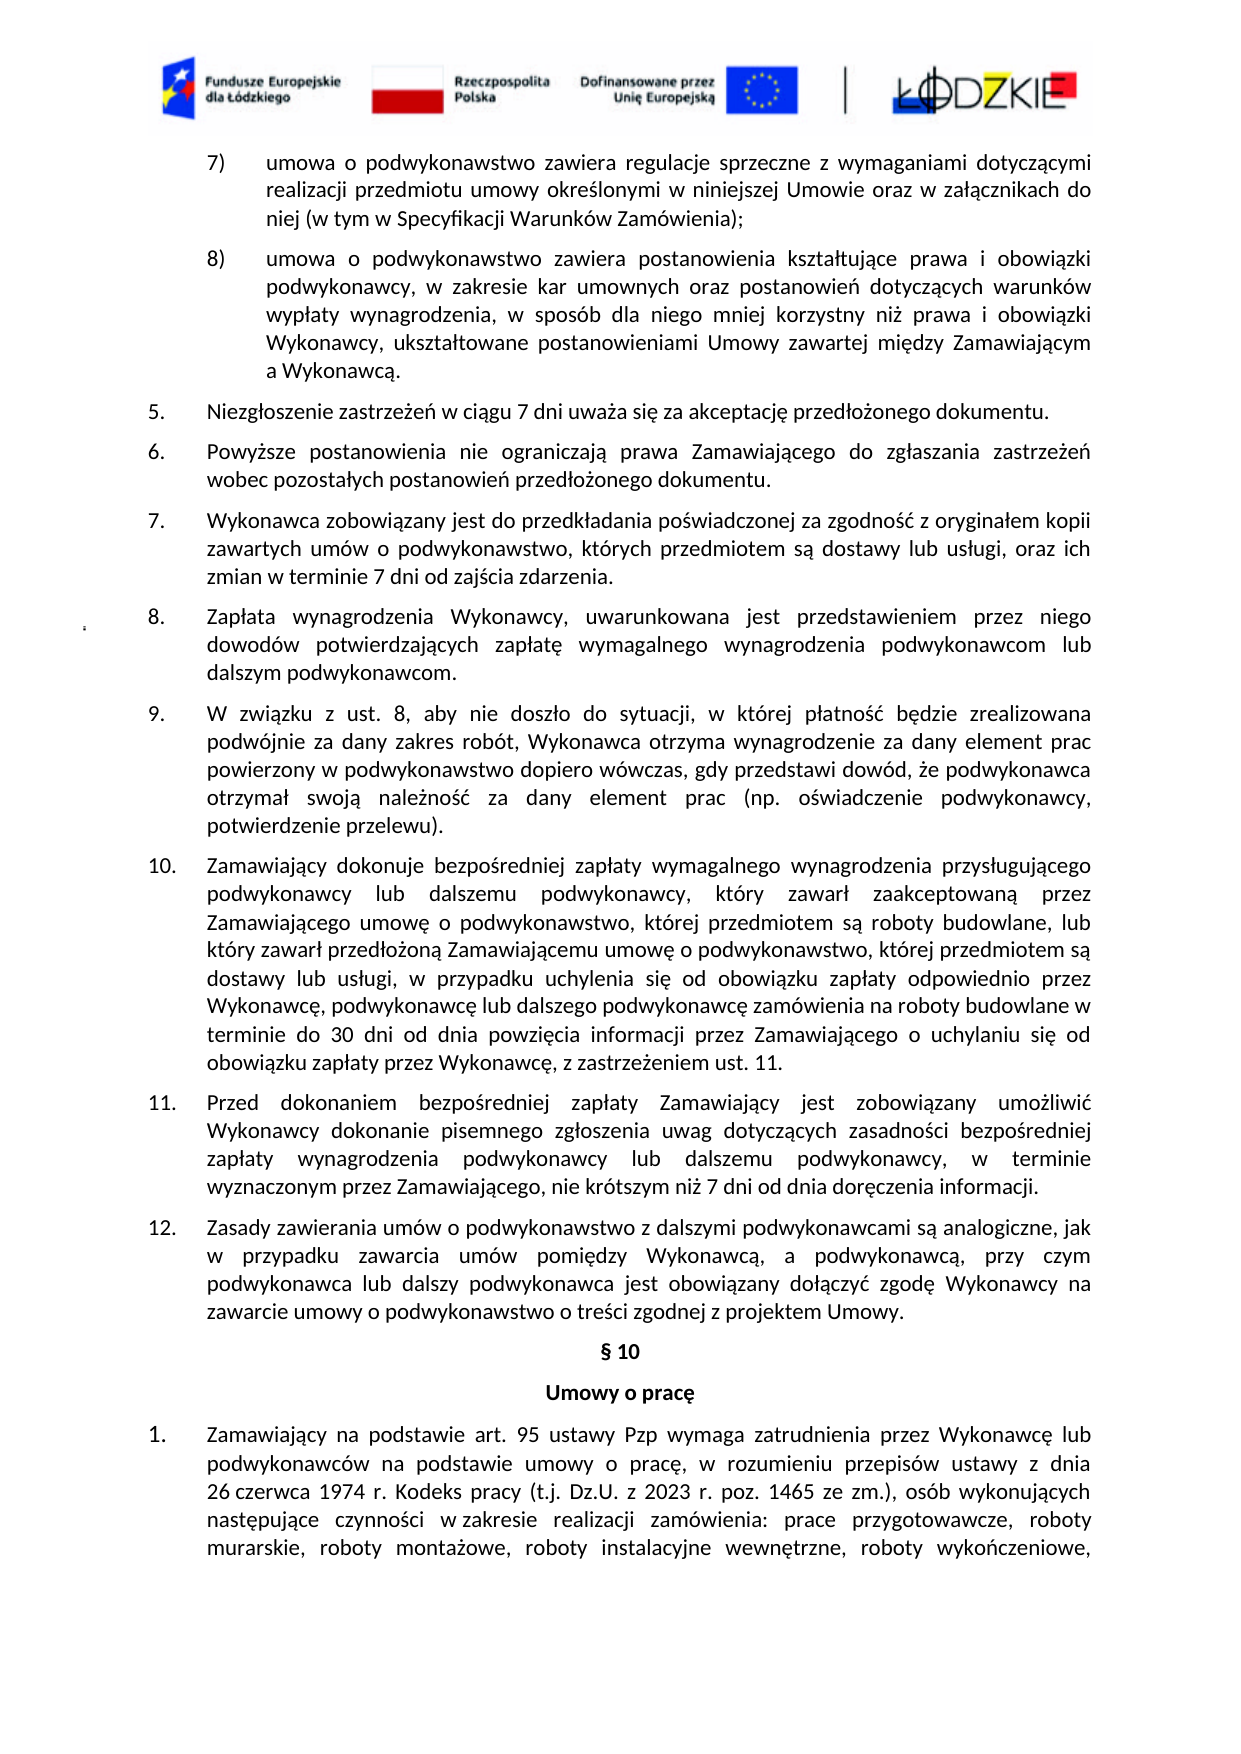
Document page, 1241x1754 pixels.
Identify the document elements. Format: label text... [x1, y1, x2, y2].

list W związku z ust. 8, aby nie doszło do sytuacji, w której płatność będzie zrealizowana podwójnie za dany zakres robót, Wykonawca otrzyma wynagrodzenie za dany element prac powierzony w podwykonawstwo dopiero wówczas, gdy przedstawi dowód, że podwykonawca otrzymał swoją należność za dany element prac (np. oświadczenie podwykonawcy, potwierdzenie przelewu). [148, 699, 1093, 839]
list Zamawiający dokonuje bezpośredniej zapłaty wymagalnego wynagrodzenia przysługującego podwykonawcy lub dalszemu podwykonawcy, który zawarł zaakceptowaną przez Zamawiającego umowę o podwykonawstwo, której przedmiotem są roboty budowlane, lub który zawarł przedłożoną Zamawiającemu umowę o podwykonawstwo, której przedmiotem są dostawy lub usługi, w przypadku uchylenia się od obowiązku zapłaty odpowiednio przez Wykonawcę, podwykonawcę lub dalszego podwykonawcę zamówienia na roboty budowlane w terminie do 30 dni od dnia powzięcia informacji przez Zamawiającego o uchylaniu się od obowiązku zapłaty przez Wykonawcę, z zastrzeżeniem ust. 11. [148, 852, 1093, 1076]
list umowa o podwykonawstwo zawiera regulacje sprzeczne z wymaganiami dotyczącymi realizacji przedmiotu umowy określonymi w niniejszej Umowie oraz w załącznikach do niej (w tym w Specyfikacji Warunków Zamówienia); [207, 148, 1093, 232]
list Przed dokonaniem bezpośredniej zapłaty Zamawiający jest zobowiązany umożliwić Wykonawcy dokonanie pisemnego zgłoszenia uwag dotyczących zasadności bezpośredniej zapłaty wynagrodzenia podwykonawcy lub dalszemu podwykonawcy, w terminie wyznaczonym przez Zamawiającego, nie krótszym niż 7 dni od dnia doręczenia informacji. [148, 1088, 1093, 1200]
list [148, 1418, 1093, 1561]
list Zapłata wynagrodzenia Wykonawcy, uwarunkowana jest przedstawieniem przez niego dowodów potwierdzających zapłatę wymagalnego wynagrodzenia podwykonawcom lub dalszym podwykonawcom. [148, 602, 1093, 686]
list Zasady zawierania umów o podwykonawstwo z dalszymi podwykonawcami są analogiczne, jak w przypadku zawarcia umów pomiędzy Wykonawcą, a podwykonawcą, przy czym podwykonawca lub dalszy podwykonawca jest obowiązany dołączyć zgodę Wykonawcy na zawarcie umowy o podwykonawstwo o treści zgodnej z projektem Umowy. [148, 1213, 1093, 1325]
text Umowy o pracę [148, 1378, 1093, 1406]
list Powyższe postanowienia nie ograniczają prawa Zamawiającego do zgłaszania zastrzeżeń wobec pozostałych postanowień przedłożonego dokumentu. [148, 437, 1093, 493]
list umowa o podwykonawstwo zawiera postanowienia kształtujące prawa i obowiązki podwykonawcy, w zakresie kar umownych oraz postanowień dotyczących warunków wypłaty wynagrodzenia, w sposób dla niego mniej korzystny niż prawa i obowiązki Wykonawcy, ukształtowane postanowieniami Umowy zawartej między Zamawiającym a Wykonawcą. [207, 244, 1093, 384]
text § 10 [148, 1337, 1093, 1365]
list Wykonawca zobowiązany jest do przedkładania poświadczonej za zgodność z oryginałem kopii zawartych umów o podwykonawstwo, których przedmiotem są dostawy lub usługi, oraz ich zmian w terminie 7 dni od zajścia zdarzenia. [148, 506, 1093, 590]
list Niezgłoszenie zastrzeżeń w ciągu 7 dni uważa się za akceptację przedłożonego dokumentu. [148, 397, 1093, 425]
picture [147, 41, 1093, 136]
